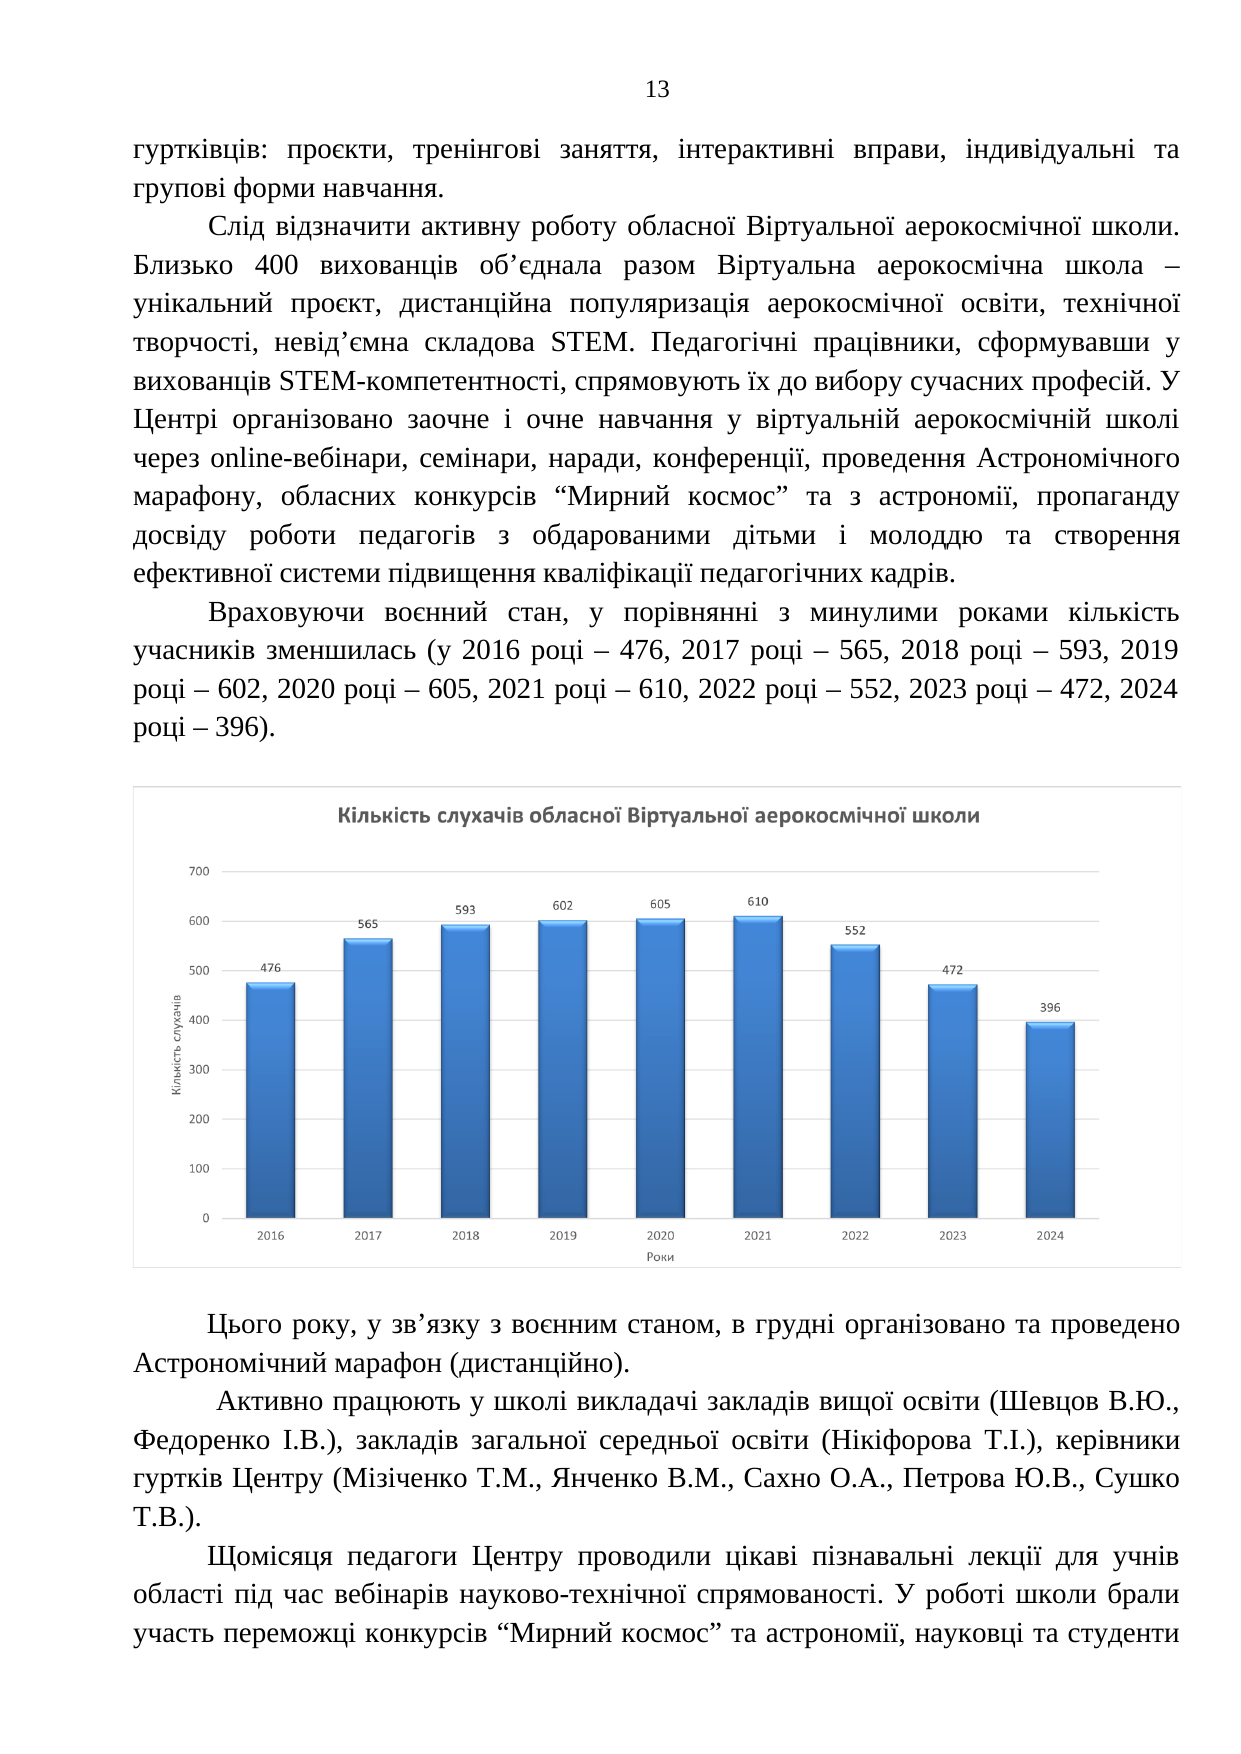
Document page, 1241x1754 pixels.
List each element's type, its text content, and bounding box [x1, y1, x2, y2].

text Слід відзначити активну роботу обласної Віртуальної аерокосмічної школи. Близько 400 вихованців об’єднала разом Віртуальна аерокосмічна школа – унікальний проєкт, дистанційна популяризація аерокосмічної освіти, технічної творчості, невід’ємна складова STEM. Педагогічні працівники, сформувавши у вихованців STEM-компетентності, спрямовують їх до вибору сучасних професій. У Центрі організовано заочне і очне навчання у віртуальній аерокосмічній школі через online-вебінари, семінари, наради, конференції, проведення Астрономічного марафону, обласних конкурсів “Мирний космосˮ та з астрономії, пропаганду досвіду роботи педагогів з обдарованими дітьми і молоддю та створення ефективної системи підвищення кваліфікації педагогічних кадрів. [133, 208, 1181, 589]
text Враховуючи воєнний стан, у порівнянні з минулими роками кількість учасників зменшилась (у 2016 році ‒ 476, 2017 році – 565, 2018 році – 593, 2019 році – 602, 2020 році ‒ 605, 2021 році – 610, 2022 році – 552, 2023 році ‒ 472, 2024 році ‒ 396). [133, 594, 1181, 743]
picture [132, 786, 1182, 1268]
text Цього року, у зв’язку з воєнним станом, в грудні організовано та проведено Астрономічний марафон (дистанційно). [133, 1306, 1181, 1378]
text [133, 1538, 1181, 1648]
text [133, 131, 1181, 203]
text Активно працюють у школі викладачі закладів вищої освіти (Шевцов В.Ю., Федоренко І.В.), закладів загальної середньої освіти (Нікіфорова Т.І.), керівники гуртків Центру (Мізіченко Т.М., Янченко В.М., Сахно О.А., Петрова Ю.В., Сушко Т.В.). [133, 1383, 1181, 1533]
